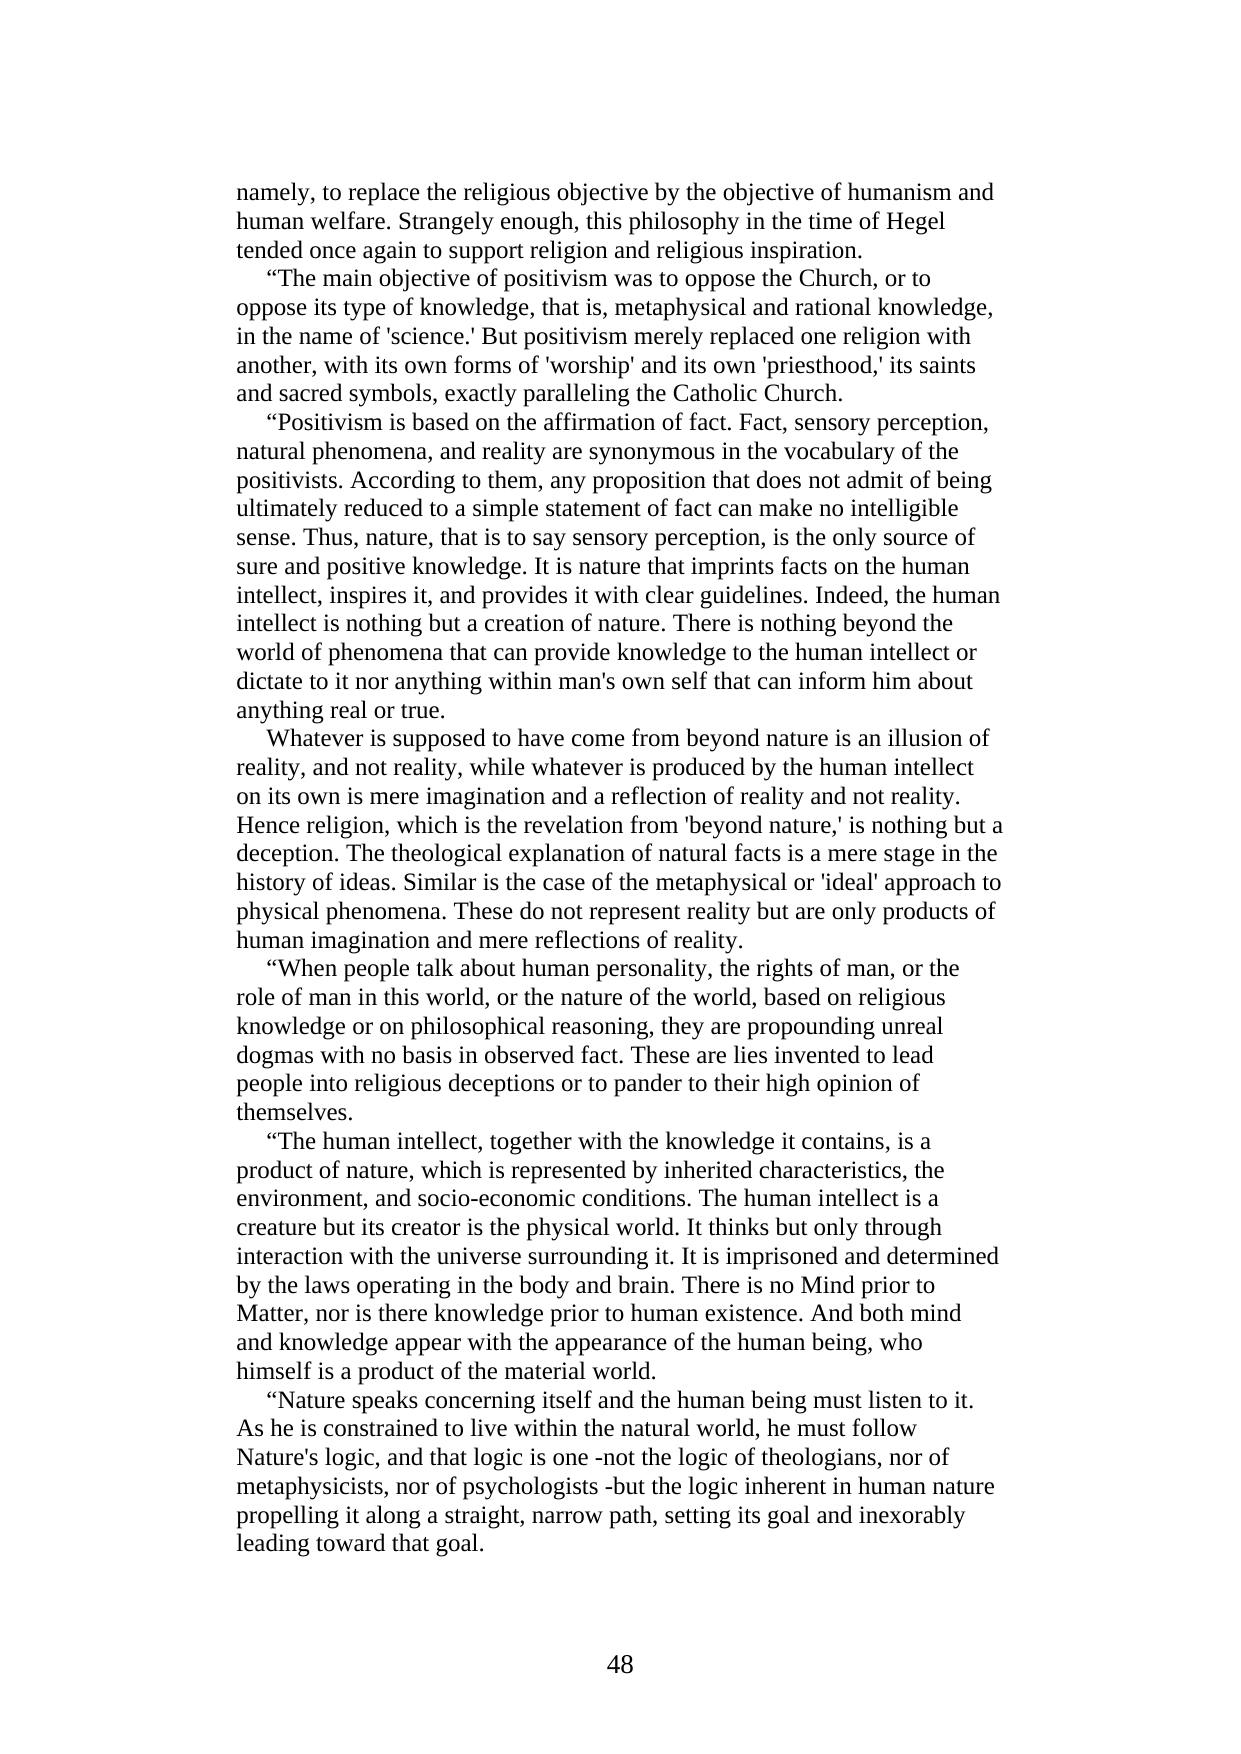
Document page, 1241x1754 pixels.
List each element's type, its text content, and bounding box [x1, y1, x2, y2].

text “The human intellect, together with the knowledge it contains, is a product of nature, which is represented by inherited characteristics, the environment, and socio-economic conditions. The human intel­lect is a creature but its creator is the physical world. It thinks but only through interaction with the universe surrounding it. It is imprisoned and determined by the laws operating in the body and brain. There is no Mind prior to Matter, nor is there knowledge prior to human existence. And both mind and knowledge appear with the appearance of the human being, who himself is a product of the material world. [236, 1126, 1004, 1385]
text “Nature speaks concerning itself and the human being must listen to it. As he is constrained to live within the natural world, he must follow Nature's logic, and that logic is one -not the logic of theologians, nor of metaphysicists, nor of psychologists -but the logic inherent in human nature propelling it along a straight, narrow path, setting its goal and inexorably leading toward that goal. [236, 1385, 1004, 1557]
text Whatever is supposed to have come from beyond nature is an illusion of reality, and not reality, while whatever is produced by the human intellect on its own is mere imagination and a reflection of reality and not reality. Hence religion, which is the revelation from 'beyond nature,' is nothing but a deception. The theological explanation of natural facts is a mere stage in the history of ideas. Similar is the case of the metaphysical or 'ideal' approach to physical phenomena. These do not represent reality but are only products of human imagination and mere reflections of reality. [236, 723, 1004, 953]
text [236, 177, 1004, 263]
text “Positivism is based on the affirmation of fact. Fact, sensory per­ception, natural phenomena, and reality are synonymous in the vocabulary of the positivists. According to them, any proposition that does not admit of being ultimately reduced to a simple statement of fact can make no intelligible sense. Thus, nature, that is to say sensory perception, is the only source of sure and positive knowledge. It is nature that imprints facts on the human intellect, inspires it, and provides it with clear guidelines. Indeed, the human intellect is nothing but a creation of nature. There is nothing beyond the world of phenomena that can provide knowledge to the human intellect or dictate to it nor anything within man's own self that can inform him about anything real or true. [236, 407, 1004, 723]
text “The main objective of positivism was to oppose the Church, or to oppose its type of knowledge, that is, metaphysical and rational knowledge, in the name of 'science.' But positivism merely replaced one religion with another, with its own forms of 'worship' and its own 'priesthood,' its saints and sacred symbols, exactly paralleling the Catholic Church. [236, 263, 1004, 407]
text “When people talk about human personality, the rights of man, or the role of man in this world, or the nature of the world, based on religious knowledge or on philosophical reasoning, they are propounding unreal dogmas with no basis in observed fact. These are lies invented to lead people into religious deceptions or to pander to their high opinion of themselves. [236, 953, 1004, 1126]
